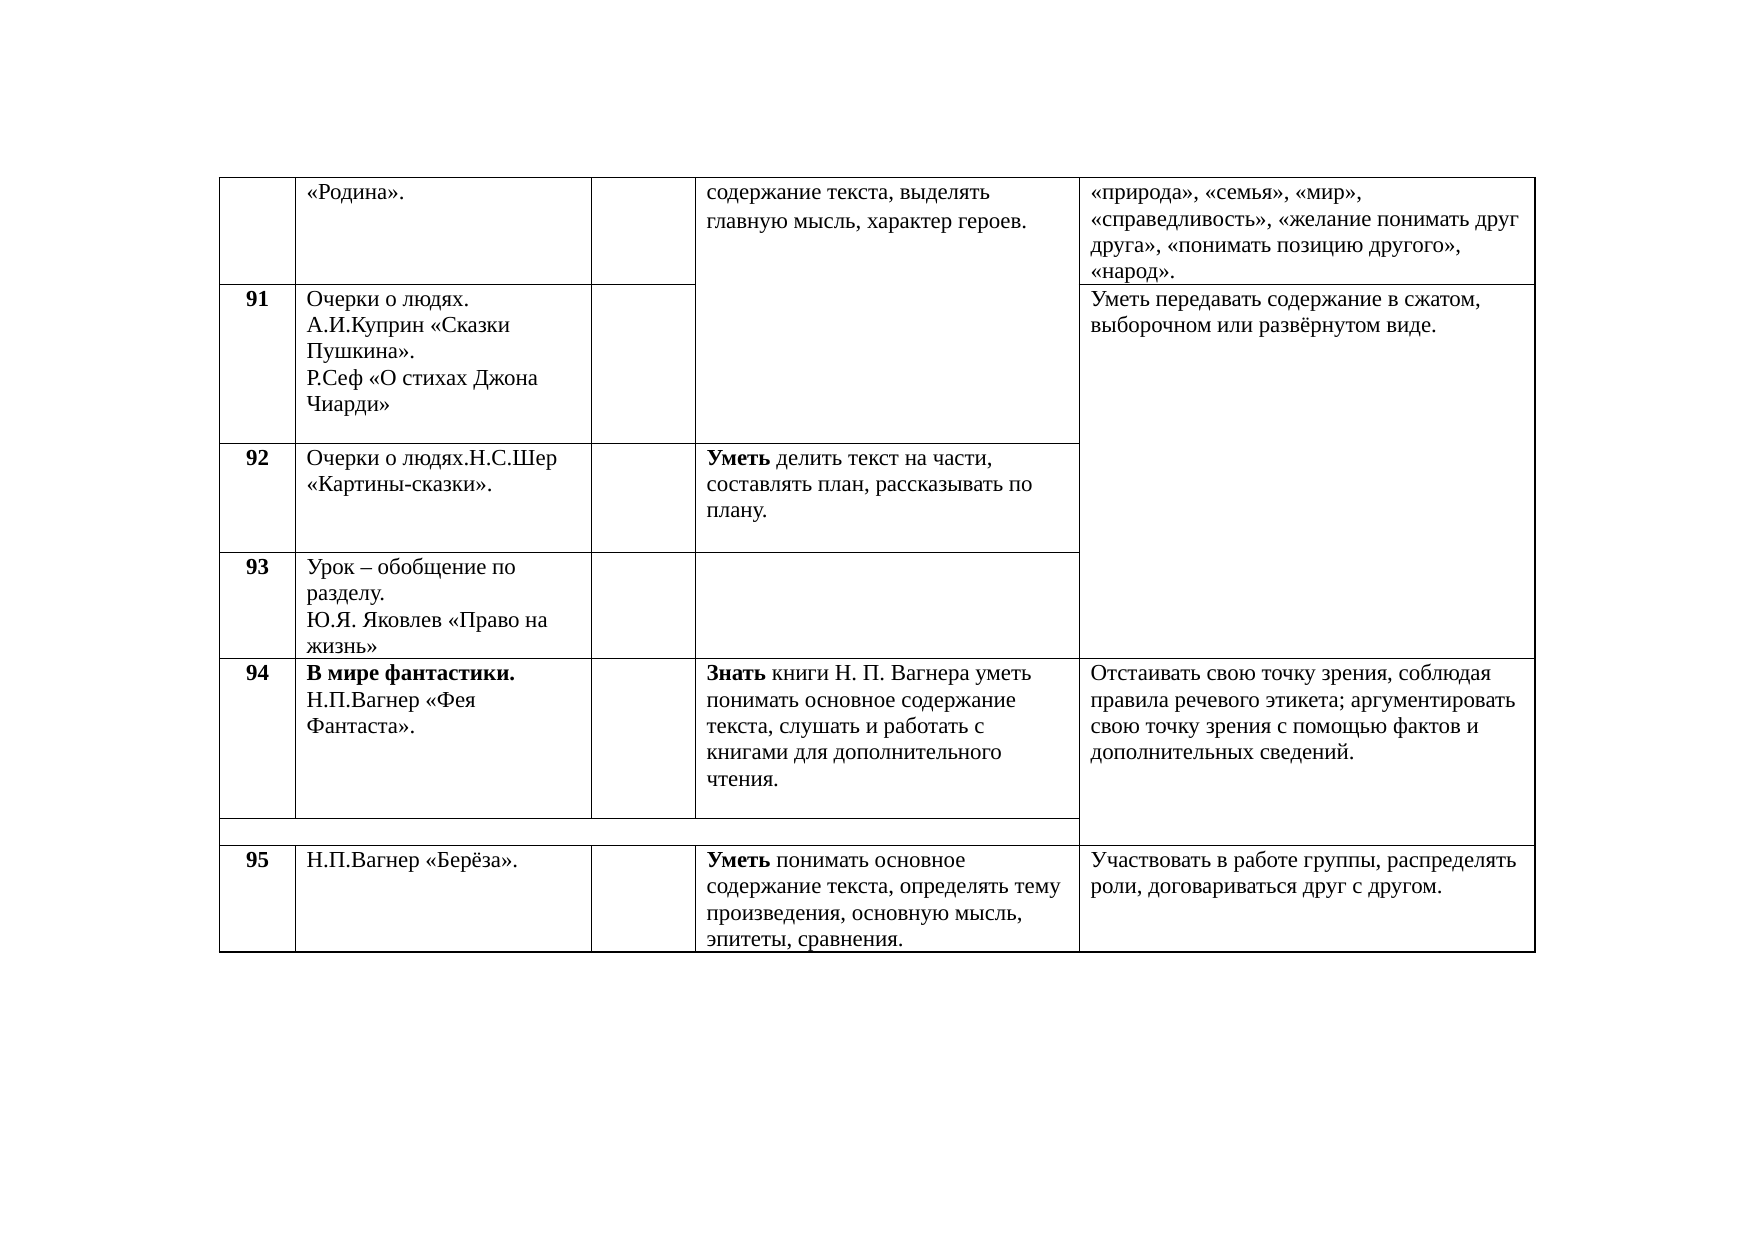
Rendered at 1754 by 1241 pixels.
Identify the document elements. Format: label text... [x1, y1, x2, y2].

table_cell 95 [220, 846, 295, 951]
table_cell 91 [220, 285, 295, 443]
table_cell Очерки о людях.Н.С.Шер «Картины-сказки». [296, 444, 591, 552]
table_cell Очерки о людях. А.И.Куприн «Сказки Пушкина». Р.Сеф «О стихах Джона Чиарди» [296, 285, 591, 443]
table_cell Отстаивать свою точку зрения, соблюдая правила речевого этикета; аргументировать свою точку зрения с помощью фактов и дополнительных сведений. [1080, 659, 1534, 845]
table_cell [296, 178, 591, 284]
table_cell Урок – обобщение по разделу. Ю.Я. Яковлев «Право на жизнь» [296, 553, 591, 658]
table_cell [592, 553, 695, 658]
table_cell [592, 659, 695, 817]
table_cell Н.П.Вагнер «Берёза». [296, 846, 591, 951]
table_cell 94 [220, 659, 295, 817]
table_cell Уметь делить текст на части, составлять план, рассказывать по плану. [696, 444, 1079, 552]
table_cell [592, 846, 695, 951]
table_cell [1080, 178, 1534, 284]
table_cell Уметь передавать содержание в сжатом, выборочном или развёрнутом виде. [1080, 285, 1534, 658]
table_cell [220, 819, 1079, 845]
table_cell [696, 178, 1079, 443]
table_cell 90 [220, 178, 295, 284]
table_cell [696, 553, 1079, 658]
table_cell [592, 285, 695, 443]
table_cell 92 [220, 444, 295, 552]
table_cell Уметь понимать основное содержание текста, определять тему произведения, основную мысль, эпитеты, сравнения. [696, 846, 1079, 951]
table_cell В мире фантастики. Н.П.Вагнер «Фея Фантаста». [296, 659, 591, 817]
table_cell [592, 178, 695, 284]
table_cell Знать книги Н. П. Вагнера уметь понимать основное содержание текста, слушать и работать с книгами для дополнительного чтения. [696, 659, 1079, 817]
table_cell 93 [220, 553, 295, 658]
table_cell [1080, 846, 1534, 951]
table_cell [592, 444, 695, 552]
